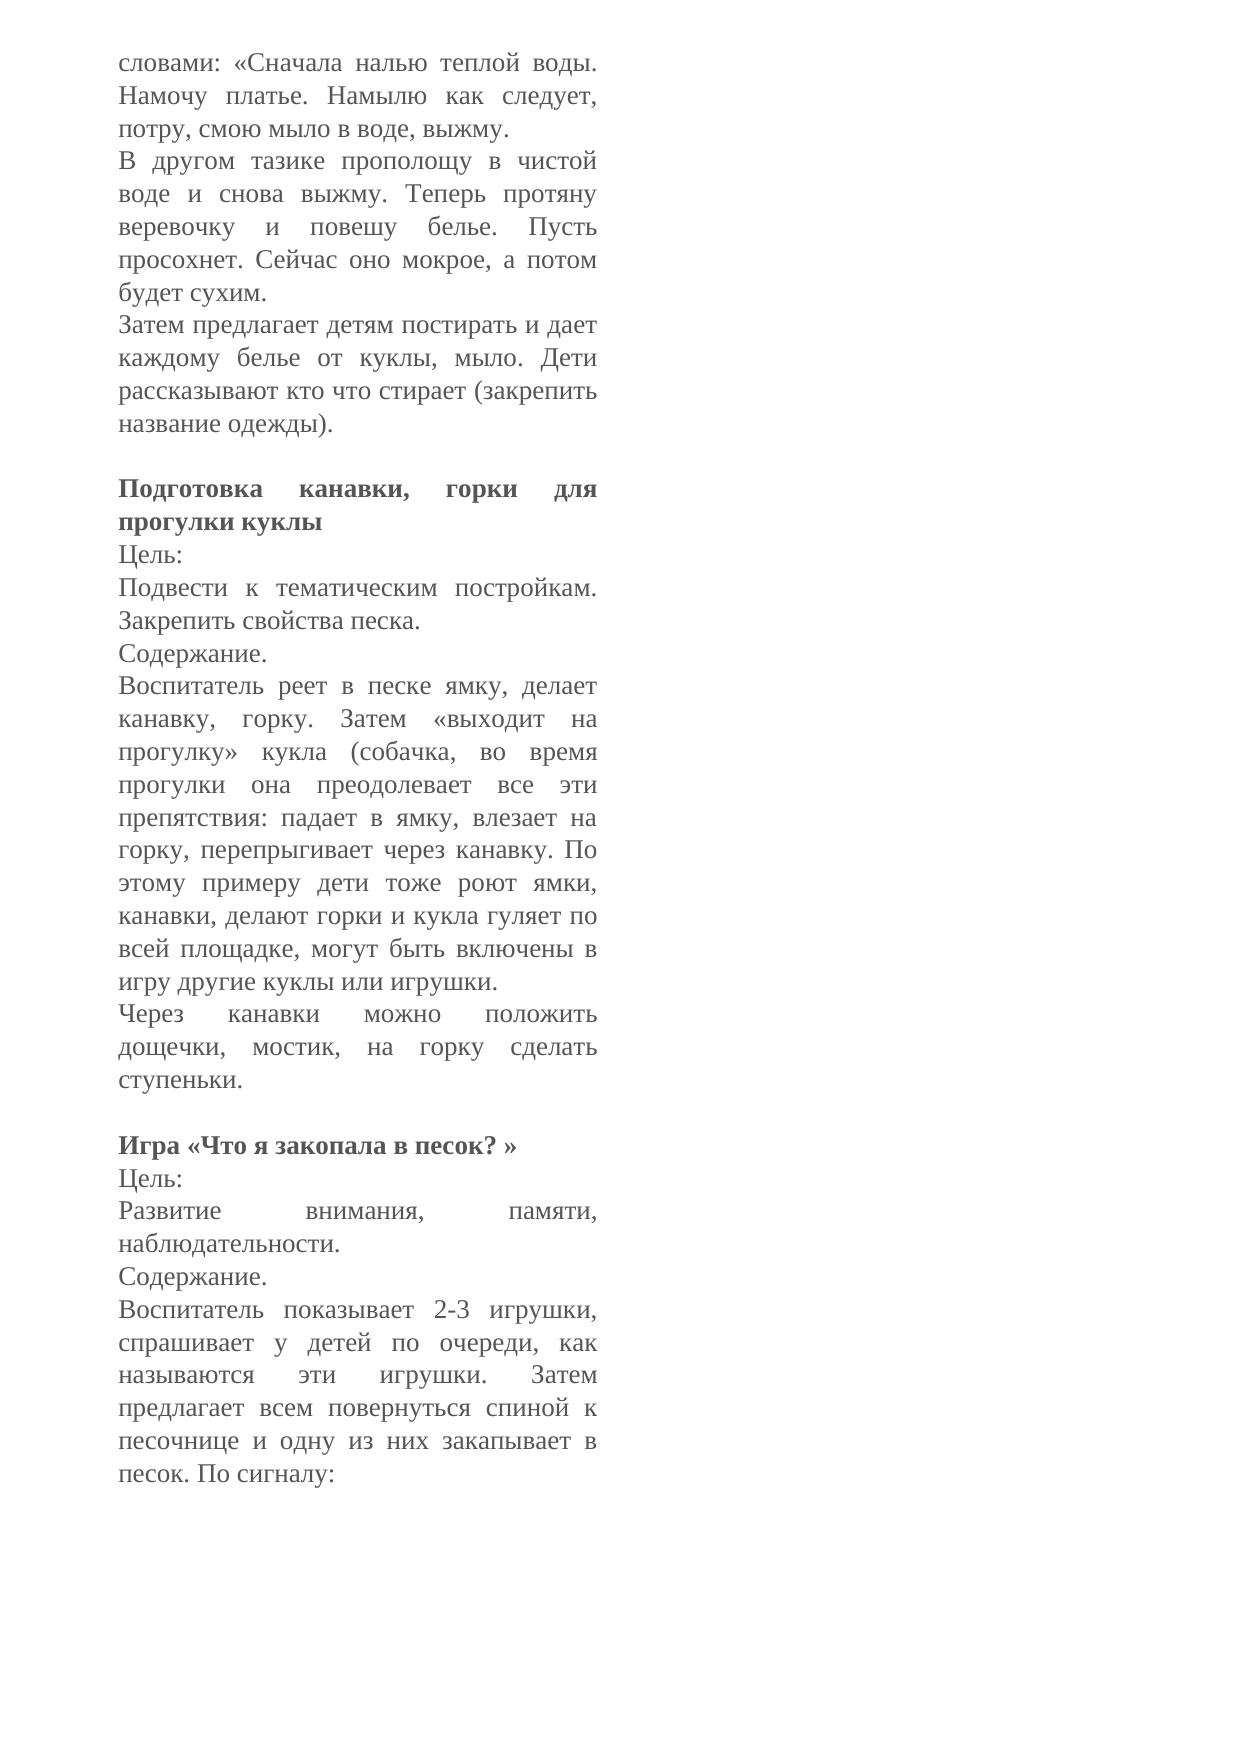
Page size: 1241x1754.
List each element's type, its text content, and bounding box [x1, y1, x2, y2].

text Подвести к тематическим постройкам. Закрепить свойства песка. [118, 569, 598, 635]
text Подготовка канавки, горки для прогулки куклы [118, 471, 598, 537]
text Развитие внимания, памяти, наблюдательности. [118, 1193, 598, 1258]
text Цель: [118, 537, 598, 569]
text Затем предлагает детям постирать и дает каждому белье от куклы, мыло. Дети рассказывают кто что стирает (закрепить название одежды). [118, 307, 598, 438]
text Содержание. [118, 635, 598, 668]
text Через канавки можно положить дощечки, мостик, на горку сделать ступеньки. [118, 996, 598, 1094]
text Воспитатель показывает 2-3 игрушки, спрашивает у детей по очереди, как называются эти игрушки. Затем предлагает всем повернуться спиной к песочнице и одну из них закапывает в песок. По сигналу: [118, 1291, 598, 1488]
text Воспитатель реет в песке ямку, делает канавку, горку. Затем «выходит на прогулку» кукла (собачка, во время прогулки она преодолевает все эти препятствия: падает в ямку, влезает на горку, перепрыгивает через канавку. По этому примеру дети тоже роют ямки, канавки, делают горки и кукла гуляет по всей площадке, могут быть включены в игру другие куклы или игрушки. [118, 668, 598, 996]
text В другом тазике прополощу в чистой воде и снова выжму. Теперь протяну веревочку и повешу белье. Пусть просохнет. Сейчас оно мокрое, а потом будет сухим. [118, 143, 598, 307]
text Цель: [118, 1160, 598, 1193]
text Содержание. [118, 1258, 598, 1291]
text Игра «Что я закопала в песок? » [118, 1127, 598, 1160]
